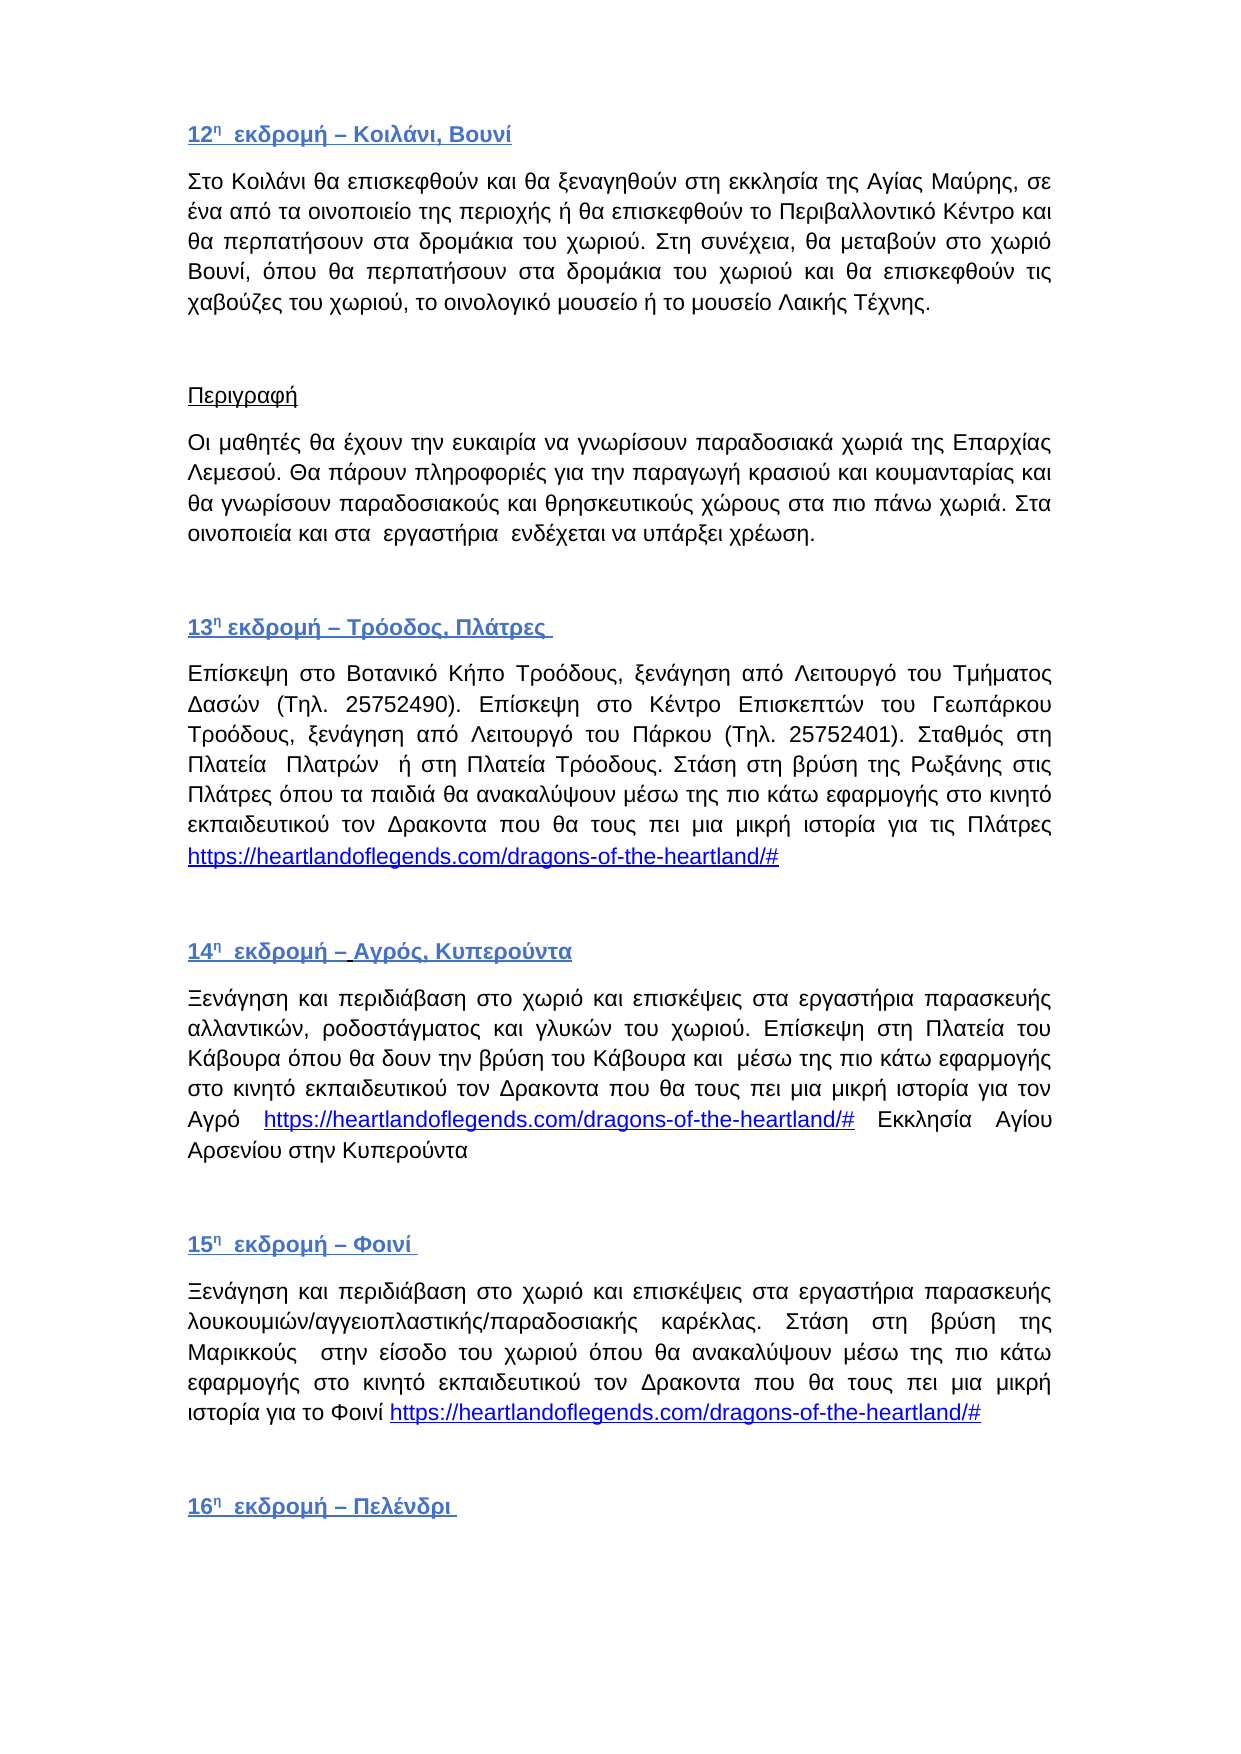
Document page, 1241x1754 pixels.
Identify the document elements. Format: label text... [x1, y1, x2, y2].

text 12η εκδρομή – Κοιλάνι, Βουνί [187, 121, 1053, 147]
text Στο Κοιλάνι θα επισκεφθούν και θα ξεναγηθούν στη εκκλησία της Αγίας Μαύρης, σε ένα από τα οινοποιείο της περιοχής ή θα επισκεφθούν το Περιβαλλοντικό Κέντρο και θα περπατήσουν στα δρομάκια του χωριού. Στη συνέχεια, θα μεταβούν στο χωριό Βουνί, όπου θα περπατήσουν στα δρομάκια του χωριού και θα επισκεφθούν τις χαβούζες του χωριού, το οινολογικό μουσείο ή το μουσείο Λαικής Τέχνης. [187, 168, 1053, 315]
text Ξενάγηση και περιδιάβαση στο χωριό και επισκέψεις στα εργαστήρια παρασκευής αλλαντικών, ροδοστάγματος και γλυκών του χωριού. Επίσκεψη στη Πλατεία του Κάβουρα όπου θα δουν την βρύση του Κάβουρα και μέσω της πιο κάτω εφαρμογής στο κινητό εκπαιδευτικού τον Δρακοντα που θα τους πει μια μικρή ιστορία για τον Αγρό https://heartlandoflegends.com/dragons-of-the-heartland/# Εκκλησία Αγίου Αρσενίου στην Κυπερούντα [187, 984, 1053, 1164]
text 16η εκδρομή – Πελένδρι [187, 1493, 1053, 1519]
text Ξενάγηση και περιδιάβαση στο χωριό και επισκέψεις στα εργαστήρια παρασκευής λουκουμιών/αγγειοπλαστικής/παραδοσιακής καρέκλας. Στάση στη βρύση της Μαρικκούς στην είσοδο του χωριού όπου θα ανακαλύψουν μέσω της πιο κάτω εφαρμογής στο κινητό εκπαιδευτικού τον Δρακοντα που θα τους πει μια μικρή ιστορία για το Φοινί https://heartlandoflegends.com/dragons-of-the-heartland/# [187, 1278, 1053, 1425]
text 14η εκδρομή – Αγρός, Κυπερούντα [187, 938, 1053, 964]
text Επίσκεψη στο Βοτανικό Κήπο Τροόδους, ξενάγηση από Λειτουργό του Τμήματος Δασών (Τηλ. 25752490). Επίσκεψη στο Κέντρο Επισκεπτών του Γεωπάρκου Τροόδους, ξενάγηση από Λειτουργό του Πάρκου (Τηλ. 25752401). Σταθμός στη Πλατεία Πλατρών ή στη Πλατεία Τρόοδους. Στάση στη βρύση της Ρωξάνης στις Πλάτρες όπου τα παιδιά θα ανακαλύψουν μέσω της πιο κάτω εφαρμογής στο κινητό εκπαιδευτικού τον Δρακοντα που θα τους πει μια μικρή ιστορία για τις Πλάτρες https://heartlandoflegends.com/dragons-of-the-heartland/# [187, 660, 1053, 870]
text 15η εκδρομή – Φοινί [187, 1231, 1053, 1258]
text Οι μαθητές θα έχουν την ευκαιρία να γνωρίσουν παραδοσιακά χωριά της Επαρχίας Λεμεσού. Θα πάρουν πληροφοριές για την παραγωγή κρασιού και κουμανταρίας και θα γνωρίσουν παραδοσιακούς και θρησκευτικούς χώρους στα πιο πάνω χωριά. Στα οινοποιεία και στα εργαστήρια ενδέχεται να υπάρξει χρέωση. [187, 429, 1053, 546]
text Περιγραφή [187, 382, 1053, 408]
text 13η εκδρομή – Τρόοδος, Πλάτρες [187, 613, 1053, 640]
